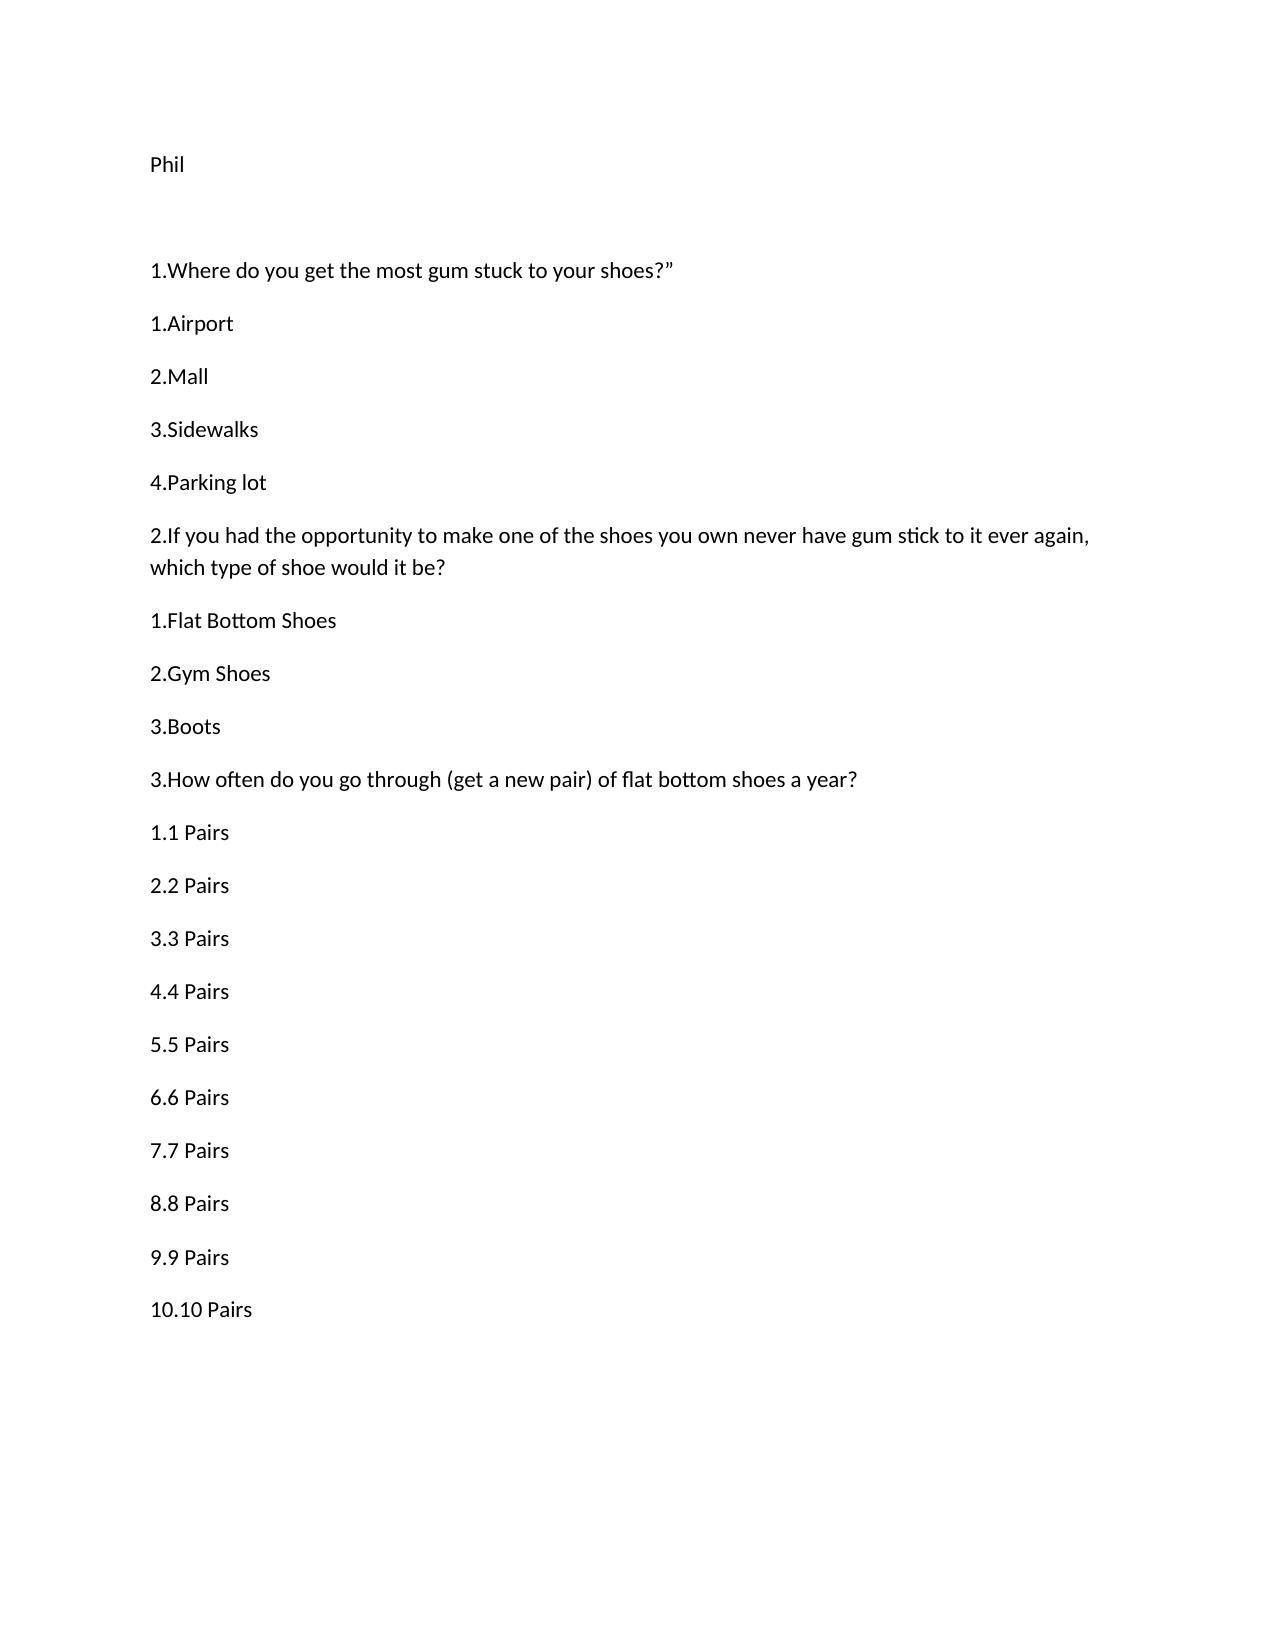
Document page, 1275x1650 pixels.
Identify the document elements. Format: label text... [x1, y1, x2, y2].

text 3.Sidewalks [150, 415, 1125, 443]
text 1.Airport [150, 309, 1125, 337]
text 6.6 Pairs [150, 1083, 1125, 1112]
text 2.2 Pairs [150, 871, 1125, 899]
text 4.4 Pairs [150, 977, 1125, 1006]
text Phil [150, 150, 1125, 178]
text 3.Boots [150, 712, 1125, 740]
text 5.5 Pairs [150, 1031, 1125, 1058]
text 3.How often do you go through (get a new pair) of flat bottom shoes a year? [150, 765, 1125, 793]
text 9.9 Pairs [150, 1243, 1125, 1271]
text 8.8 Pairs [150, 1189, 1125, 1218]
text 7.7 Pairs [150, 1137, 1125, 1164]
text 10.10 Pairs [150, 1296, 1125, 1324]
text 2.Mall [150, 362, 1125, 390]
text 4.Parking lot [150, 468, 1125, 496]
text 1.Flat Bottom Shoes [150, 606, 1125, 634]
text 1.1 Pairs [150, 818, 1125, 846]
text 2.If you had the opportunity to make one of the shoes you own never have gum stick to it ever again, which type of shoe would it be? [150, 521, 1125, 581]
text 2.Gym Shoes [150, 659, 1125, 687]
text 1.Where do you get the most gum stuck to your shoes?” [150, 256, 1125, 284]
text 3.3 Pairs [150, 924, 1125, 952]
